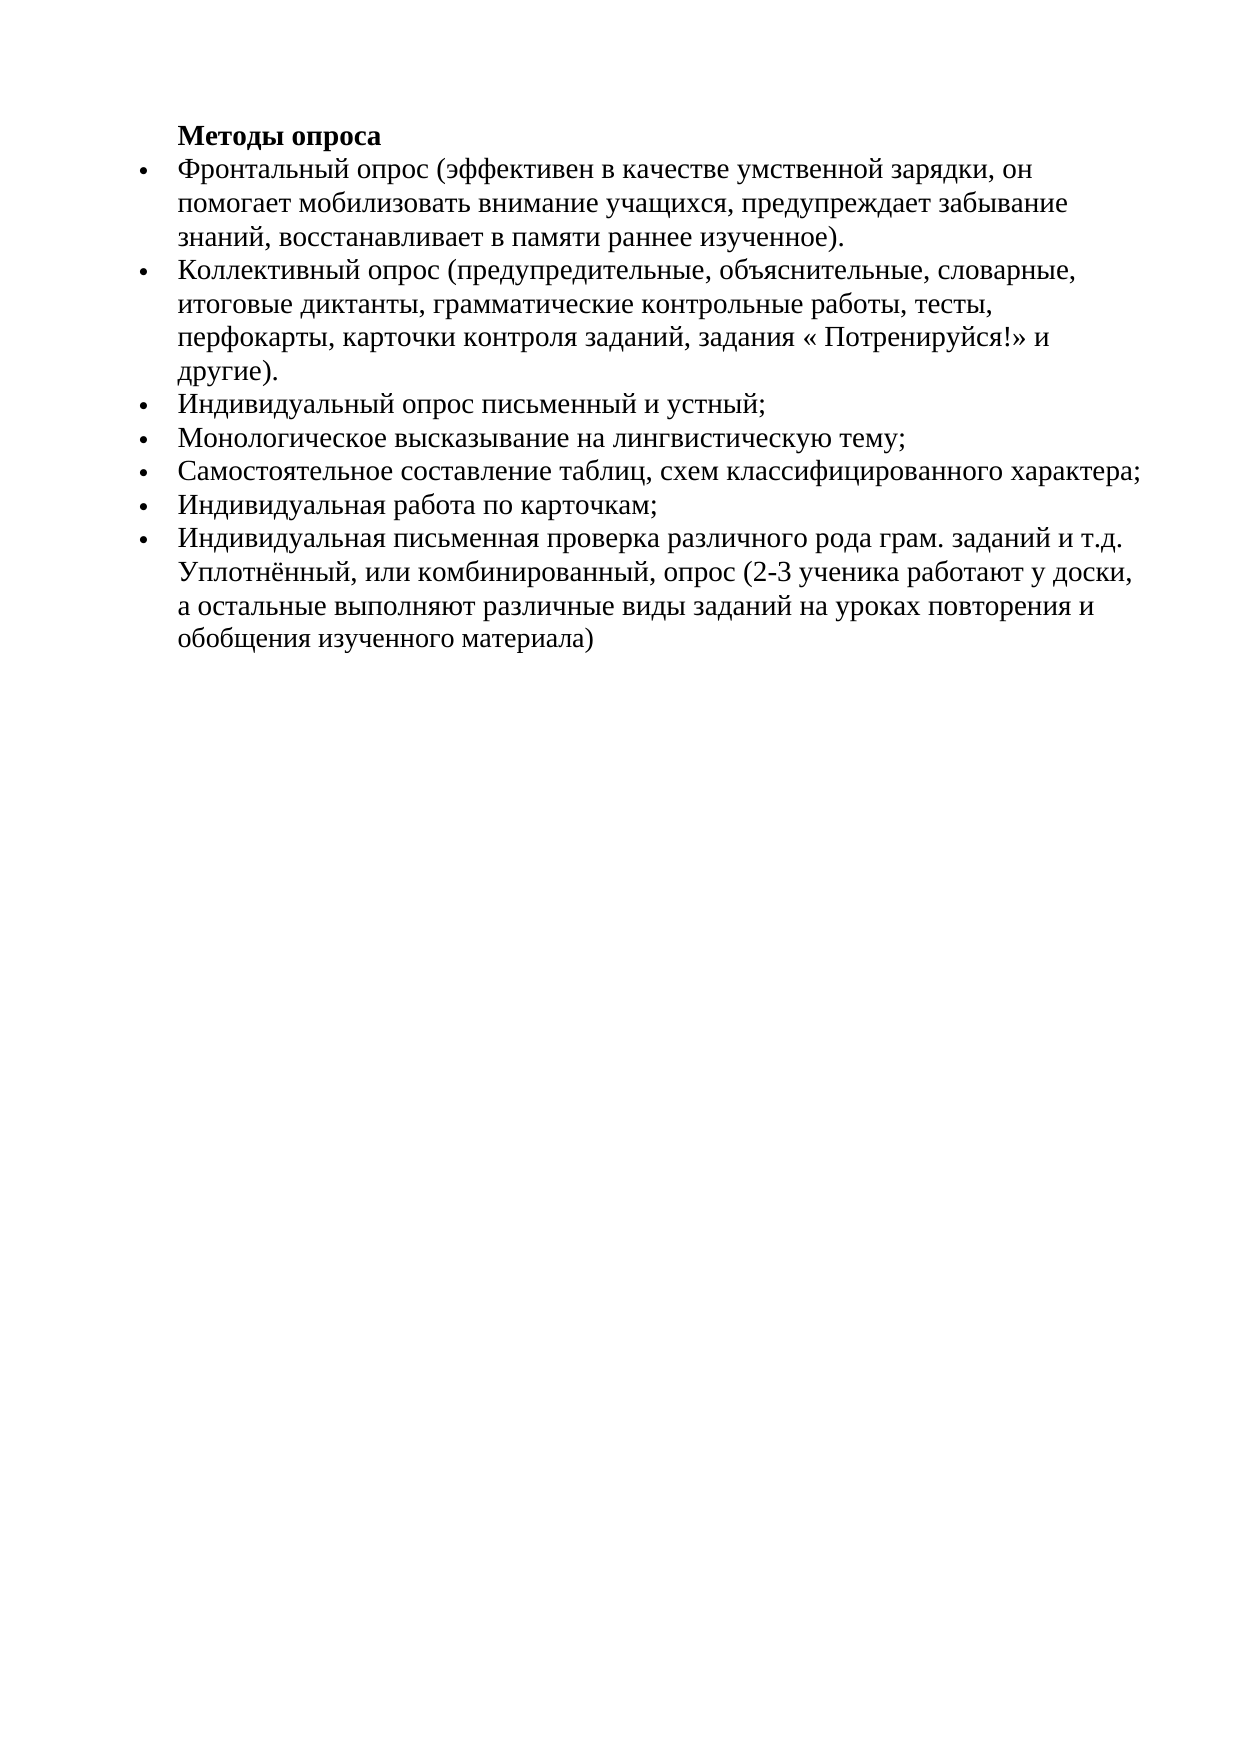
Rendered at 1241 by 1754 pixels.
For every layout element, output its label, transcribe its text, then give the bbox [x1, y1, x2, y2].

list Индивидуальный опрос письменный и устный; [140, 386, 1152, 420]
list Индивидуальная работа по карточкам; [140, 487, 1152, 521]
text Методы опроса [177, 118, 1152, 152]
list Монологическое высказывание на лингвистическую тему; [140, 420, 1152, 453]
list Самостоятельное составление таблиц, схем классифицированного характера; [140, 453, 1152, 487]
list Индивидуальная письменная проверка различного рода грам. заданий и т.д. [140, 521, 1152, 554]
list Фронтальный опрос (эффективен в качестве умственной зарядки, он помогает мобилизовать внимание учащихся, предупреждает забывание знаний, восстанавливает в памяти раннее изученное). [140, 152, 1152, 252]
text Уплотнённый, или комбинированный, опрос (2-3 ученика работают у доски, а остальные выполняют различные виды заданий на уроках повторения и обобщения изученного материала) [177, 554, 1152, 654]
list Коллективный опрос (предупредительные, объяснительные, словарные, итоговые диктанты, грамматические контрольные работы, тесты, перфокарты, карточки контроля заданий, задания « Потренируйся!» и другие). [140, 252, 1152, 386]
